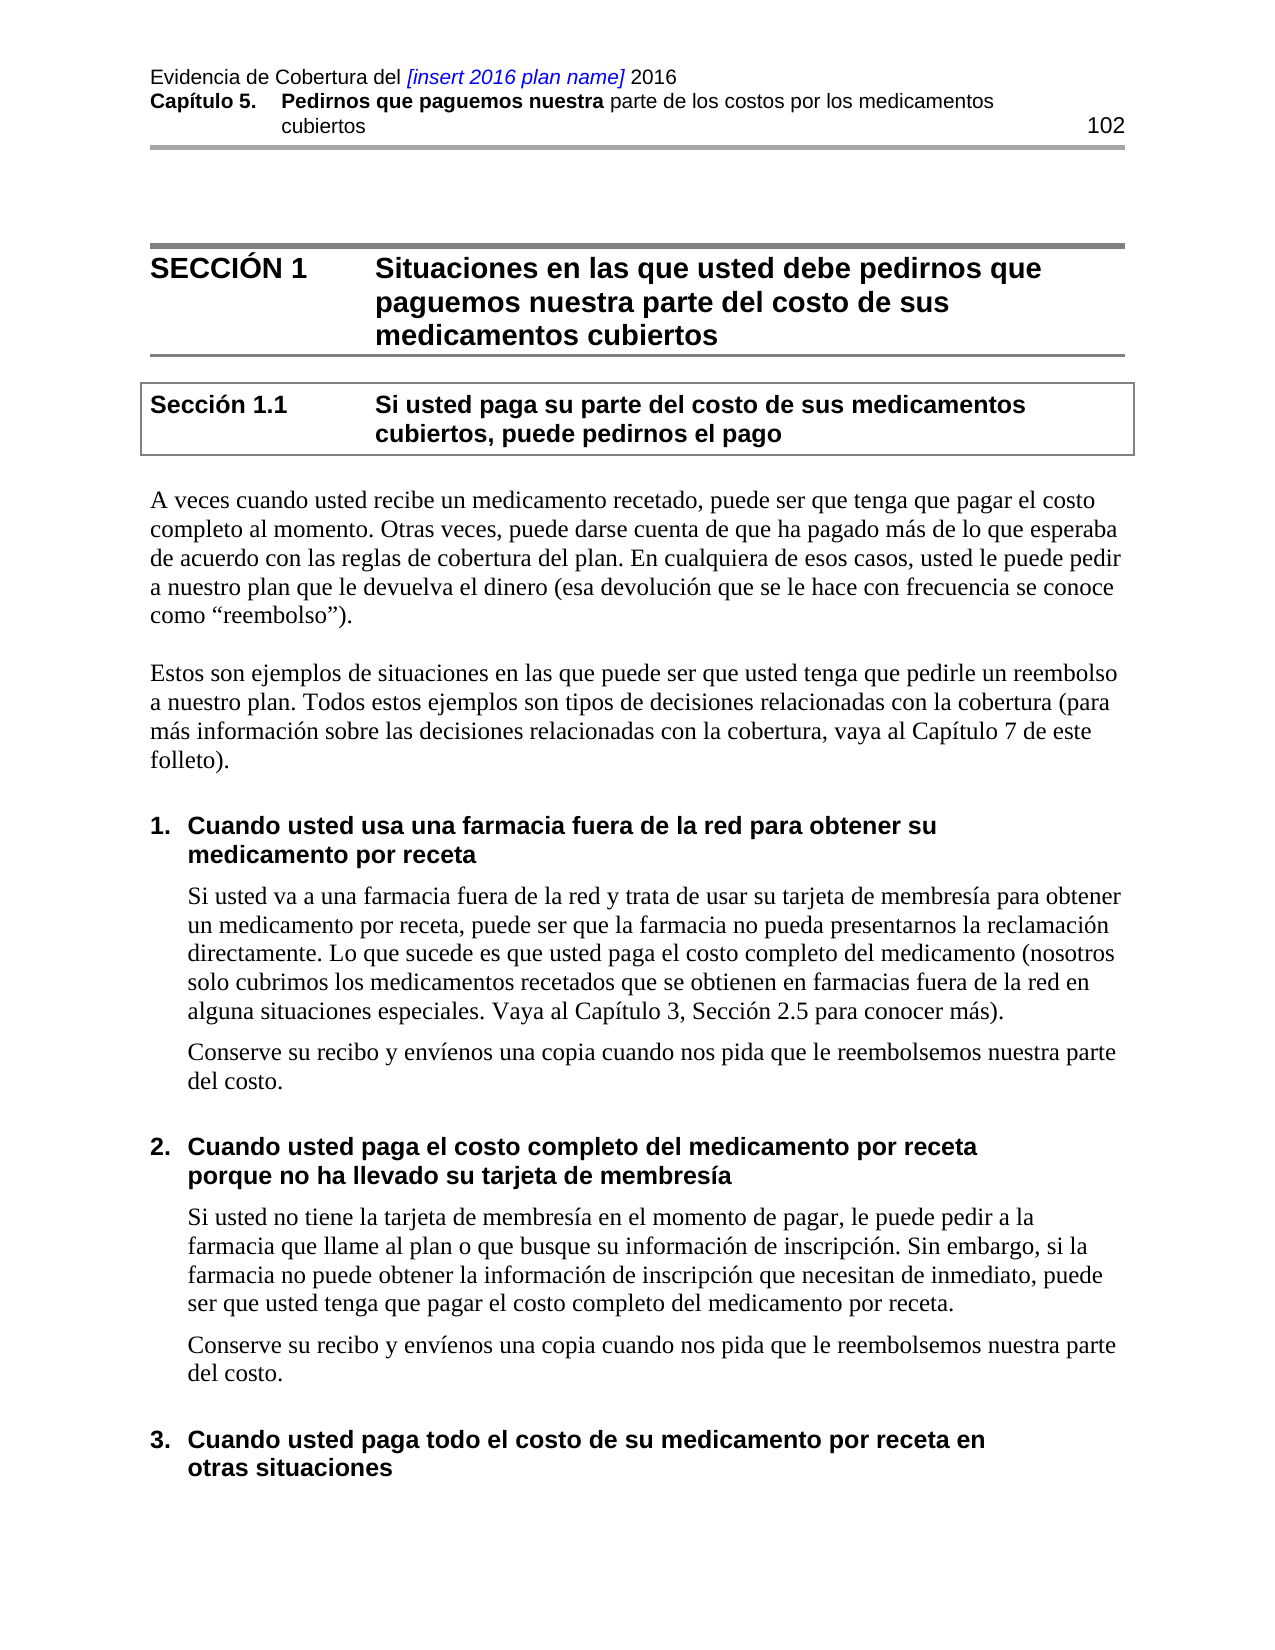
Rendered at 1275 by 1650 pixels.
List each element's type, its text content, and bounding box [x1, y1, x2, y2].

text Si usted no tiene la tarjeta de membresía en el momento de pagar, le puede pedir a la farmacia que llame al plan o que busque su información de inscripción. Sin embargo, si la farmacia no puede obtener la información de inscripción que necesitan de inmediato, puede ser que usted tenga que pagar el costo completo del medicamento por receta. [187, 1202, 1125, 1317]
text Conserve su recibo y envíenos una copia cuando nos pida que le reembolsemos nuestra parte del costo. [187, 1330, 1125, 1387]
text 1. Cuando usted usa una farmacia fuera de la red para obtener su medicamento por receta [150, 811, 1050, 868]
subtitle SECCIÓN 1 Situaciones en las que usted debe pedirnos que paguemos nuestra parte del costo de sus medicamentos cubiertos [150, 249, 1125, 354]
text 3. Cuando usted paga todo el costo de su medicamento por receta en otras situaciones [150, 1425, 1050, 1482]
text Si usted va a una farmacia fuera de la red y trata de usar su tarjeta de membresía para obtener un medicamento por receta, puede ser que la farmacia no pueda presentarnos la reclamación directamente. Lo que sucede es que usted paga el costo completo del medicamento (nosotros solo cubrimos los medicamentos recetados que se obtienen en farmacias fuera de la red en alguna situaciones especiales. Vaya al Capítulo 3, Sección 2.5 para conocer más). [187, 881, 1125, 1025]
subtitle Sección 1.1 Si usted paga su parte del costo de sus medicamentos cubiertos, puede pedirnos el pago [142, 384, 1133, 454]
text A veces cuando usted recibe un medicamento recetado, puede ser que tenga que pagar el costo completo al momento. Otras veces, puede darse cuenta de que ha pagado más de lo que esperaba de acuerdo con las reglas de cobertura del plan. En cualquiera de esos casos, usted le puede pedir a nuestro plan que le devuelva el dinero (esa devolución que se le hace con frecuencia se conoce como “reembolso”). [150, 486, 1125, 629]
text Estos son ejemplos de situaciones en las que puede ser que usted tenga que pedirle un reembolso a nuestro plan. Todos estos ejemplos son tipos de decisiones relacionadas con la cobertura (para más información sobre las decisiones relacionadas con la cobertura, vaya al Capítulo 7 de este folleto). [150, 658, 1125, 773]
text 2. Cuando usted paga el costo completo del medicamento por receta porque no ha llevado su tarjeta de membresía [150, 1132, 1050, 1190]
text Conserve su recibo y envíenos una copia cuando nos pida que le reembolsemos nuestra parte del costo. [187, 1037, 1125, 1095]
